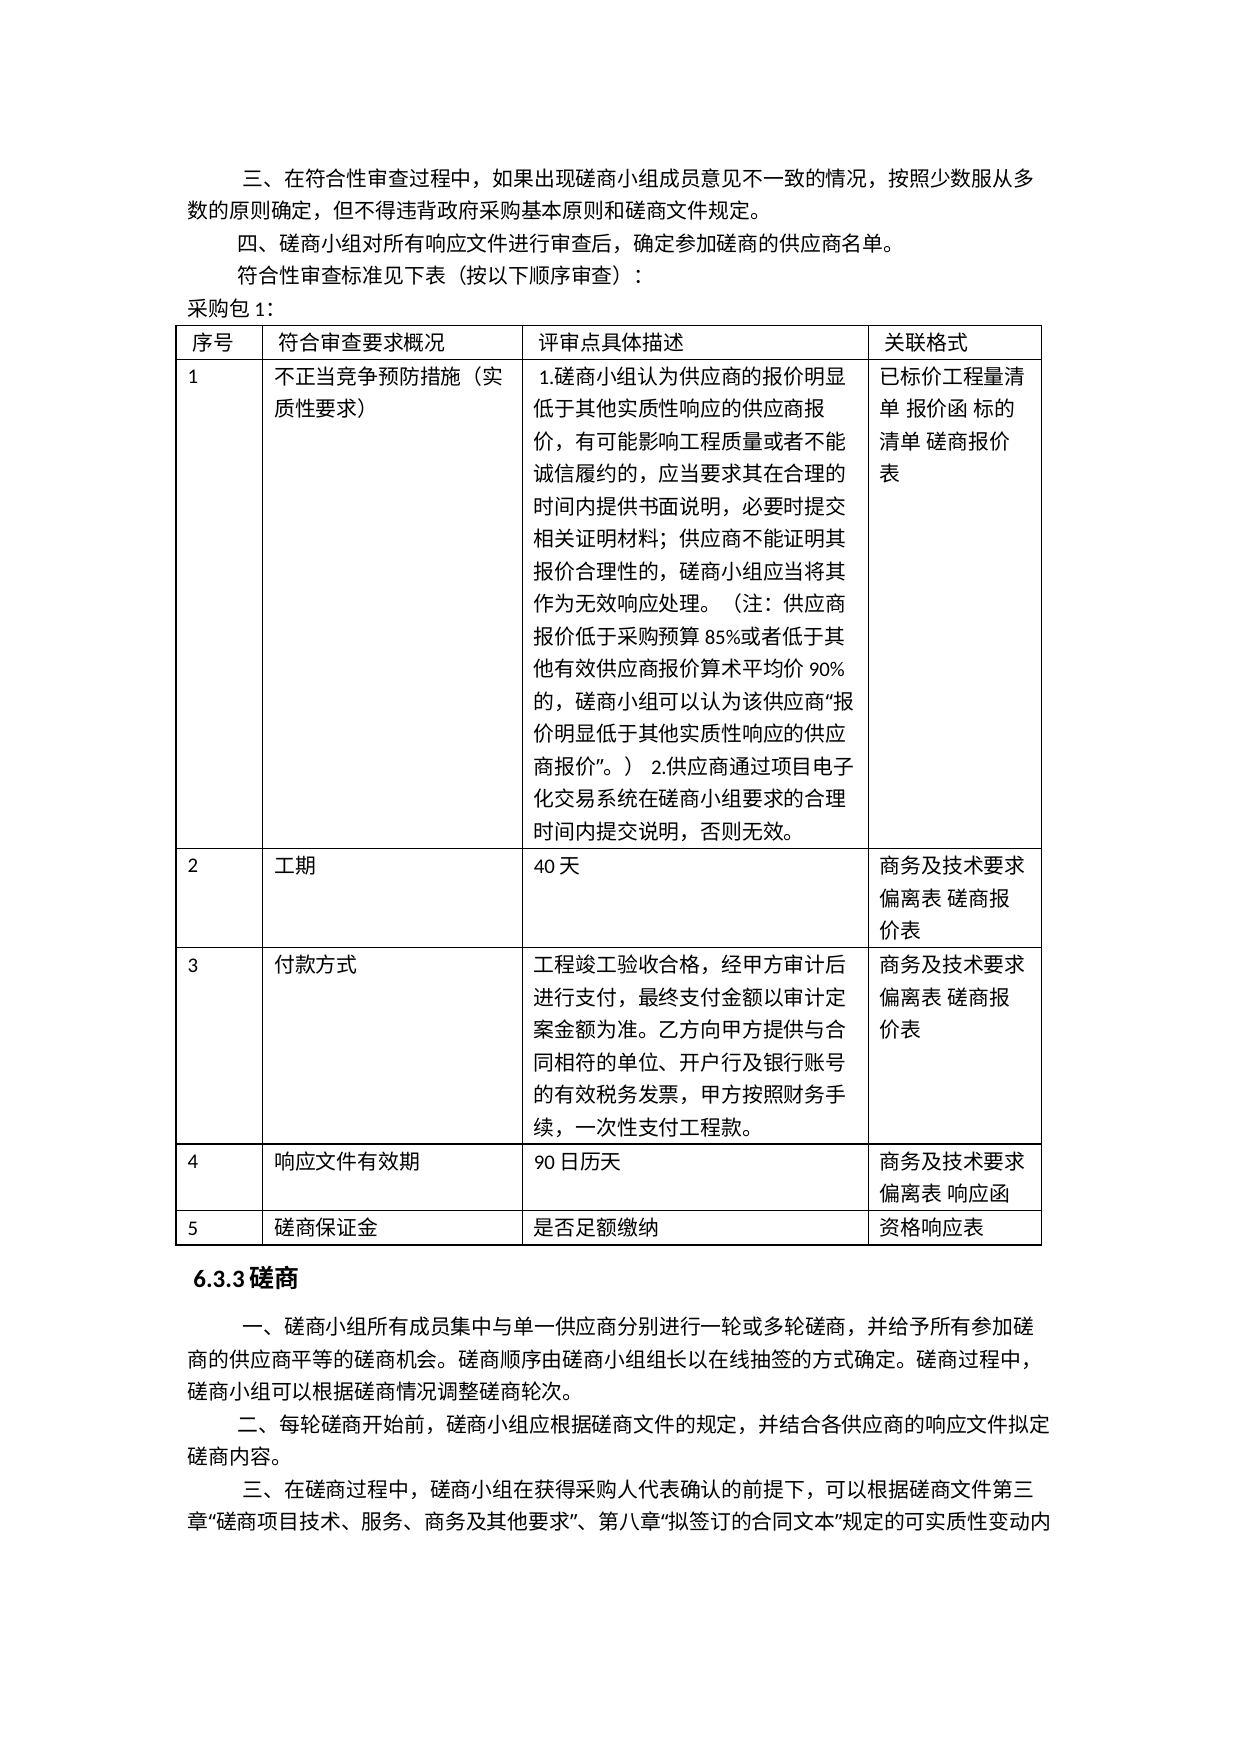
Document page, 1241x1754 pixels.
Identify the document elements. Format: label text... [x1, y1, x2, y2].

text 一、磋商小组所有成员集中与单一供应商分别进行一轮或多轮磋商，并给予所有参加磋商的供应商平等的磋商机会。磋商顺序由磋商小组组长以在线抽签的方式确定。磋商过程中，磋商小组可以根据磋商情况调整磋商轮次。 [187, 1310, 1053, 1408]
table_cell 2 [177, 849, 262, 947]
table_cell 响应文件有效期 [263, 1145, 522, 1210]
table_cell 商务及技术要求偏离表 响应函 [869, 1145, 1041, 1210]
table_cell 商务及技术要求偏离表 磋商报价表 [869, 849, 1041, 947]
table_cell 付款方式 [263, 948, 522, 1143]
table_cell 是否足额缴纳 [523, 1211, 868, 1244]
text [187, 1473, 1053, 1538]
text 三、在符合性审查过程中，如果出现磋商小组成员意见不一致的情况，按照少数服从多数的原则确定，但不得违背政府采购基本原则和磋商文件规定。 [187, 162, 1053, 227]
text 二、每轮磋商开始前，磋商小组应根据磋商文件的规定，并结合各供应商的响应文件拟定磋商内容。 [187, 1408, 1053, 1473]
table_header 关联格式 [869, 326, 1041, 358]
table_cell 5 [177, 1211, 262, 1244]
text 采购包1： [187, 292, 1053, 324]
table_cell 已标价工程量清单 报价函 标的清单 磋商报价表 [869, 360, 1041, 848]
text 四、磋商小组对所有响应文件进行审查后，确定参加磋商的供应商名单。 [187, 227, 1053, 259]
table_cell 1.磋商小组认为供应商的报价明显低于其他实质性响应的供应商报价，有可能影响工程质量或者不能诚信履约的，应当要求其在合理的时间内提供书面说明，必要时提交相关证明材料；供应商不能证明其报价合理性的，磋商小组应当将其作为无效响应处理。（注：供应商报价低于采购预算85%或者低于其他有效供应商报价算术平均价90%的，磋商小组可以认为该供应商“报价明显低于其他实质性响应的供应商报价”。） 2.供应商通过项目电子化交易系统在磋商小组要求的合理时间内提交说明，否则无效。 [523, 360, 868, 848]
table_cell 3 [177, 948, 262, 1143]
table_cell 4 [177, 1145, 262, 1210]
table_cell 90日历天 [523, 1145, 868, 1210]
table_cell 资格响应表 [869, 1211, 1041, 1244]
table_header 序号 [177, 326, 262, 358]
table_cell 商务及技术要求偏离表 磋商报价表 [869, 948, 1041, 1143]
table_cell 40天 [523, 849, 868, 947]
table_cell 工期 [263, 849, 522, 947]
table_cell 工程竣工验收合格，经甲方审计后进行支付，最终支付金额以审计定案金额为准。乙方向甲方提供与合同相符的单位、开户行及银行账号的有效税务发票，甲方按照财务手续，一次性支付工程款。 [523, 948, 868, 1143]
table_cell 不正当竞争预防措施（实质性要求） [263, 360, 522, 848]
table_cell 1 [177, 360, 262, 848]
table_cell 磋商保证金 [263, 1211, 522, 1244]
text 符合性审查标准见下表（按以下顺序审查）： [187, 259, 1053, 292]
text 6.3.3磋商 [187, 1245, 1053, 1310]
table_header 评审点具体描述 [523, 326, 868, 358]
table_header 符合审查要求概况 [263, 326, 522, 358]
